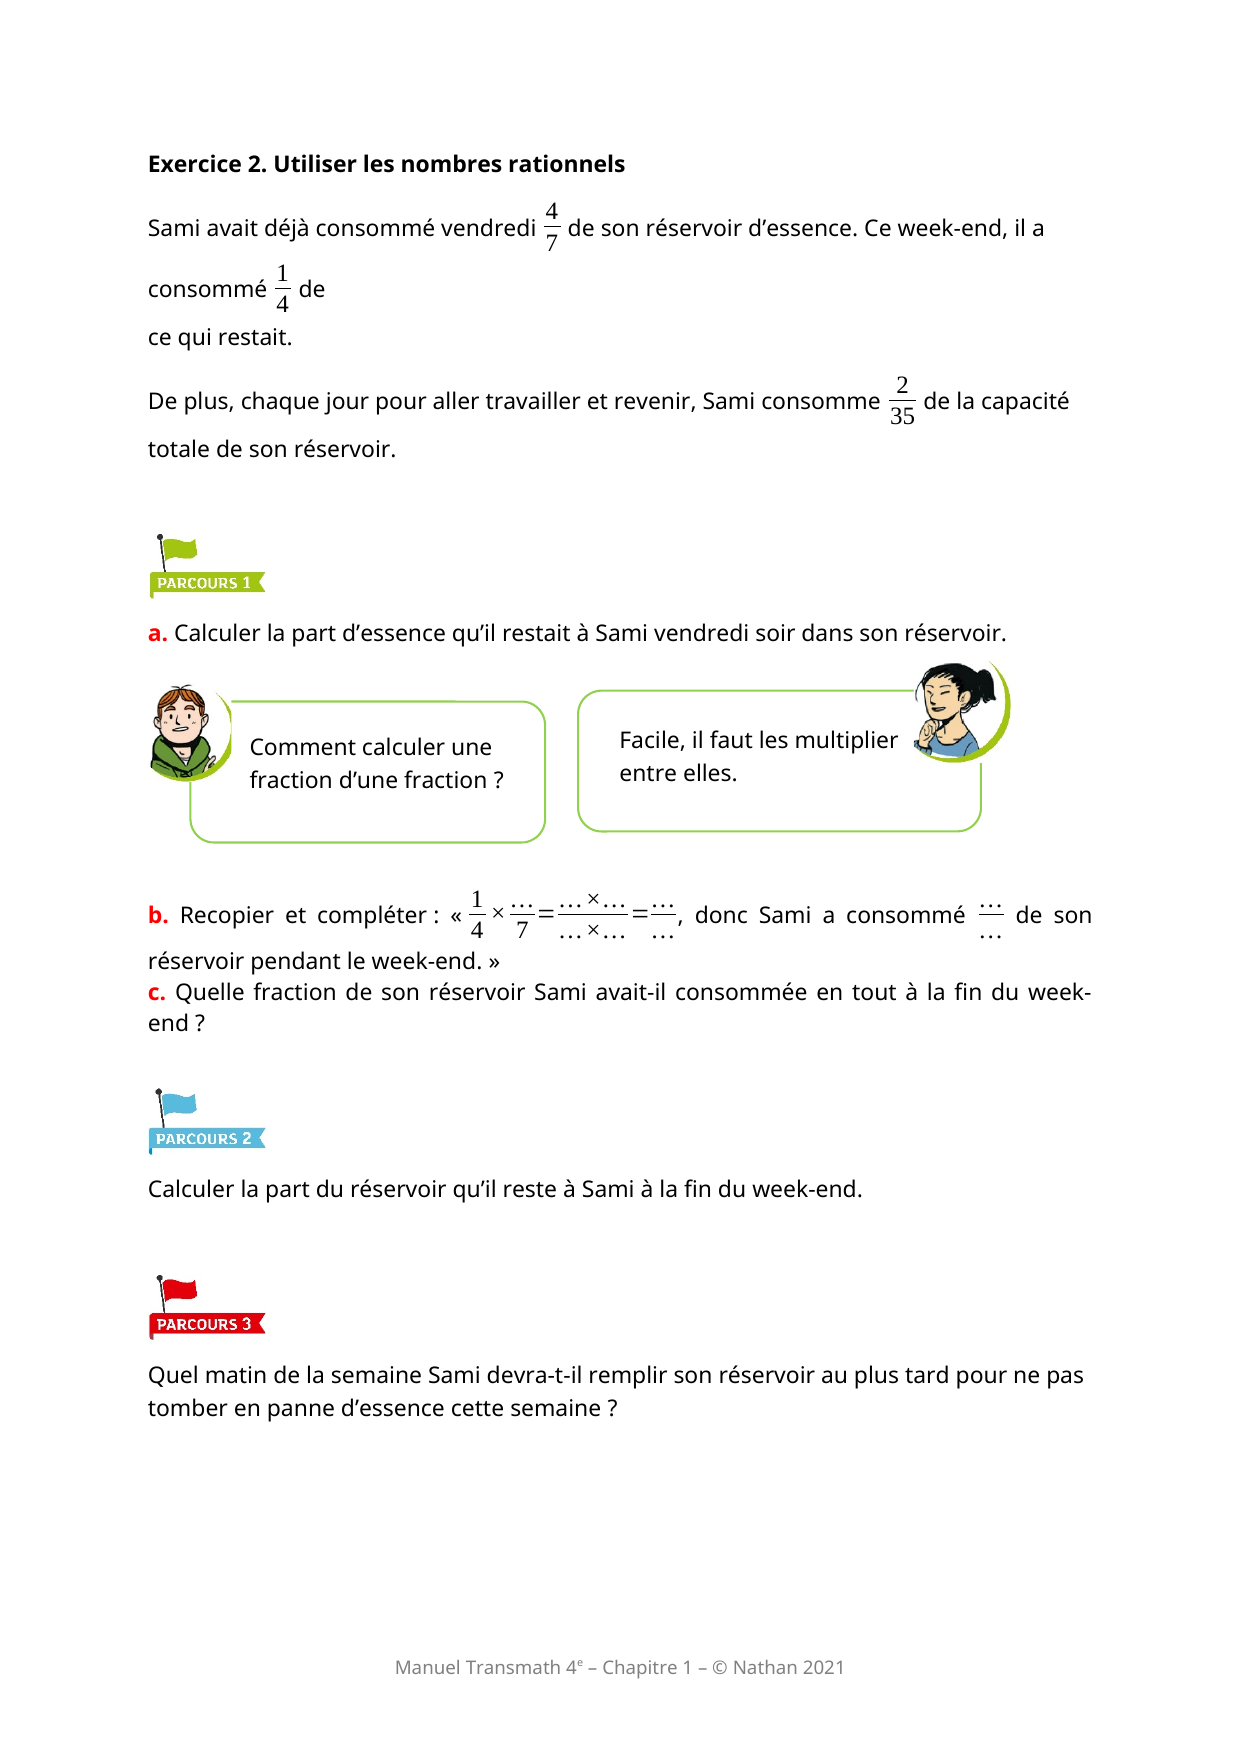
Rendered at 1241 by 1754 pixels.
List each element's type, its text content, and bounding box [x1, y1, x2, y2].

text Quel matin de la semaine Sami devra-t-il remplir son réservoir au plus tard pour ne pas tomber en panne d’essence cette semaine ? [148, 1359, 1093, 1424]
text Exercice 2. Utiliser les nombres rationnels [148, 148, 1093, 179]
picture [913, 659, 1011, 763]
text Calculer la part du réservoir qu’il reste à Sami à la fin du week-end. [148, 1173, 1093, 1204]
text a. Calculer la part d’essence qu’il restait à Sami vendredi soir dans son réservoir. [148, 617, 1093, 648]
text Sami avait déjà consommé vendredi de son réservoir d’essence. Ce week-end, il a consommé de ce qui restait. [148, 198, 1093, 352]
picture [147, 1273, 266, 1340]
picture [146, 682, 231, 780]
text De plus, chaque jour pour aller travailler et revenir, Sami consomme de la capacité totale de son réservoir. [148, 371, 1093, 464]
text b. Recopier et compléter : « , donc Sami a consommé de son réservoir pendant le week-end. » [148, 886, 1093, 976]
picture [147, 1088, 266, 1155]
text c. Quelle fraction de son réservoir Sami avait-il consommée en tout à la fin du week-end ? [148, 976, 1093, 1038]
picture [147, 533, 266, 599]
